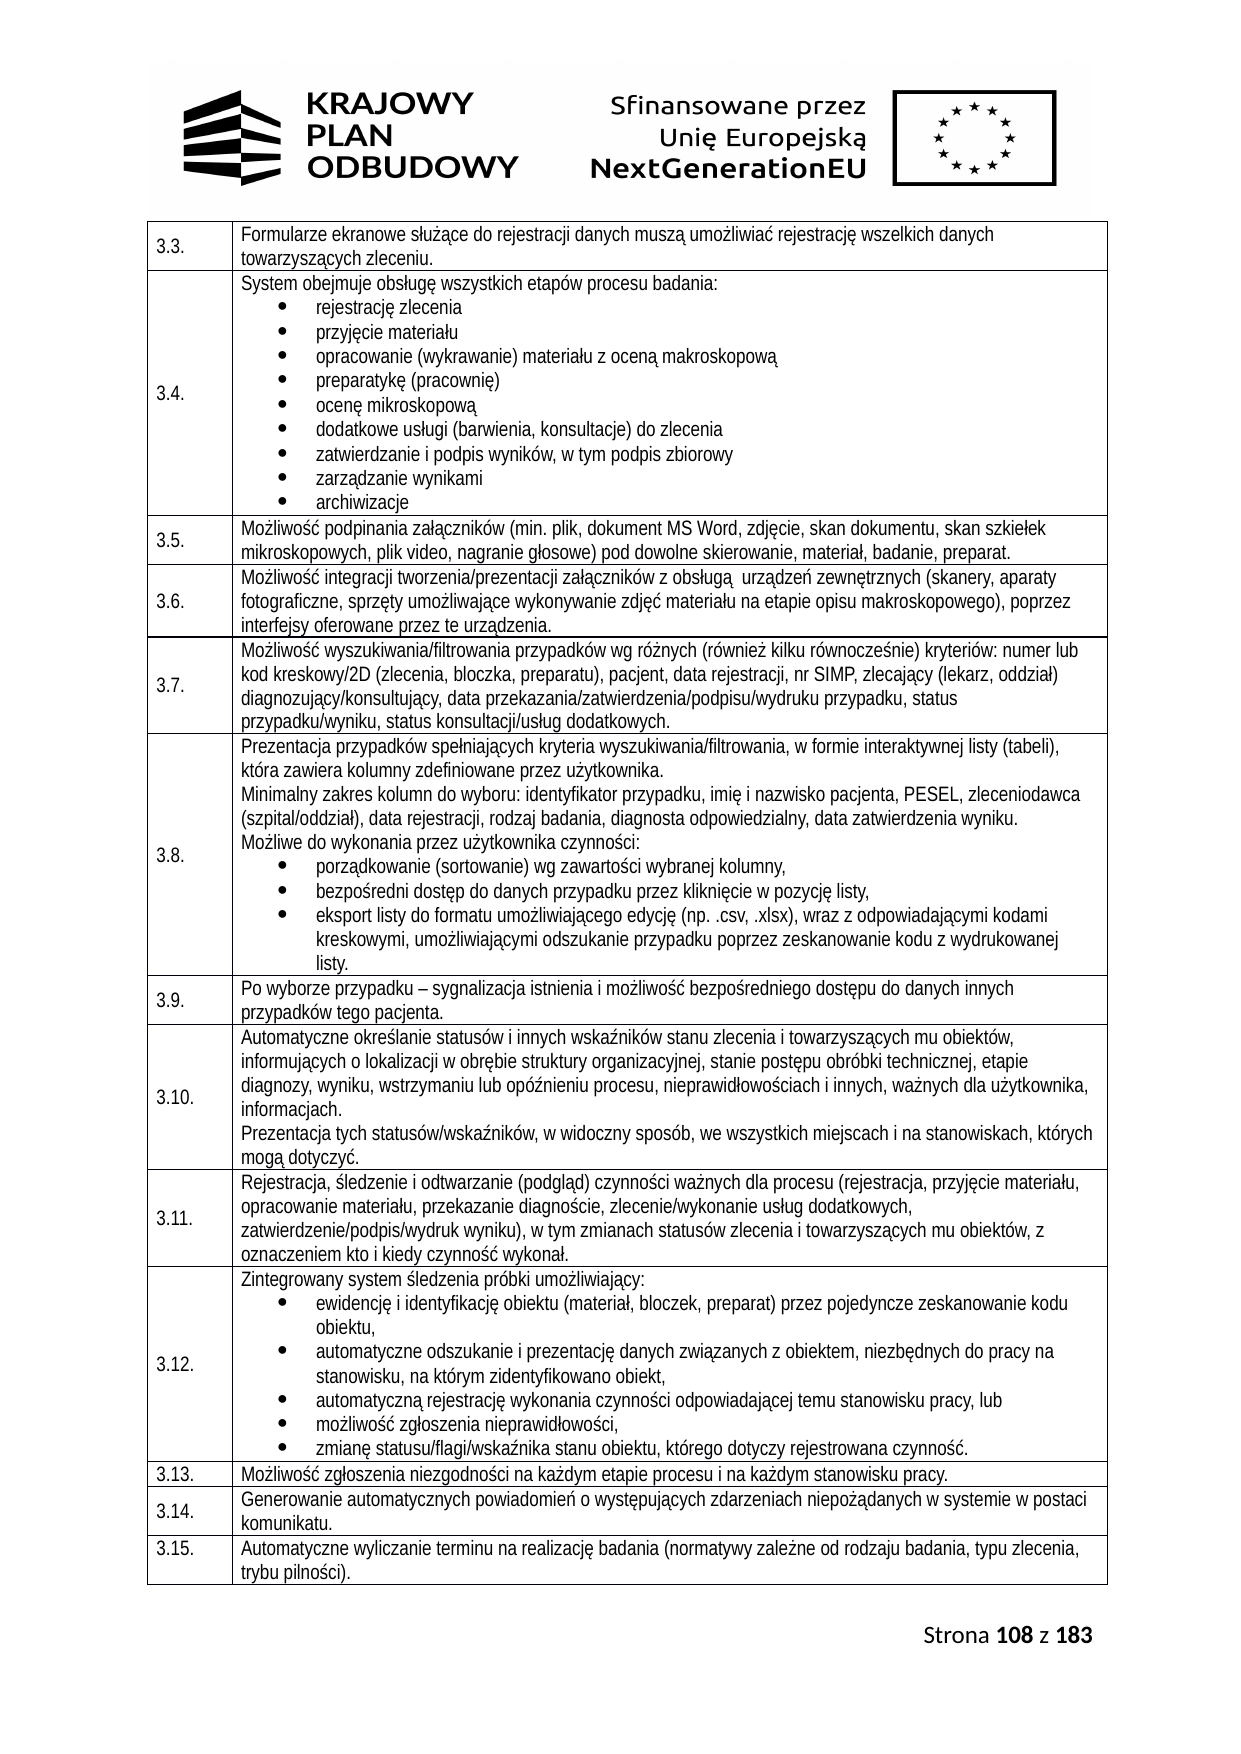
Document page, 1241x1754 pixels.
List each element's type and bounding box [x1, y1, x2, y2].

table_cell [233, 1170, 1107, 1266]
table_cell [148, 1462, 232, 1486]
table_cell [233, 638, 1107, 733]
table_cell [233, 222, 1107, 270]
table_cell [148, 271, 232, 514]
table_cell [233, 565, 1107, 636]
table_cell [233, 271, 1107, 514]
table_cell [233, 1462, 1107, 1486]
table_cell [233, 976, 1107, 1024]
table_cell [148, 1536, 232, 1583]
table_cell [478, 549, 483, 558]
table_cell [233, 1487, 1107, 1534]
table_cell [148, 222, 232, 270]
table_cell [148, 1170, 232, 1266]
picture [147, 59, 1093, 218]
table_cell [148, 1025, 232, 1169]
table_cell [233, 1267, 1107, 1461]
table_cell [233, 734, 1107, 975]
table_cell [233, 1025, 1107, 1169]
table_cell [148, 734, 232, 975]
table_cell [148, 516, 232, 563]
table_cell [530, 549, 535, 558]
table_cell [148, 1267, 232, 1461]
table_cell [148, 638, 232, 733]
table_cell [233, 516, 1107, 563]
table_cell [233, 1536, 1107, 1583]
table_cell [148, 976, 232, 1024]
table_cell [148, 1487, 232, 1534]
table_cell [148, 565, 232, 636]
